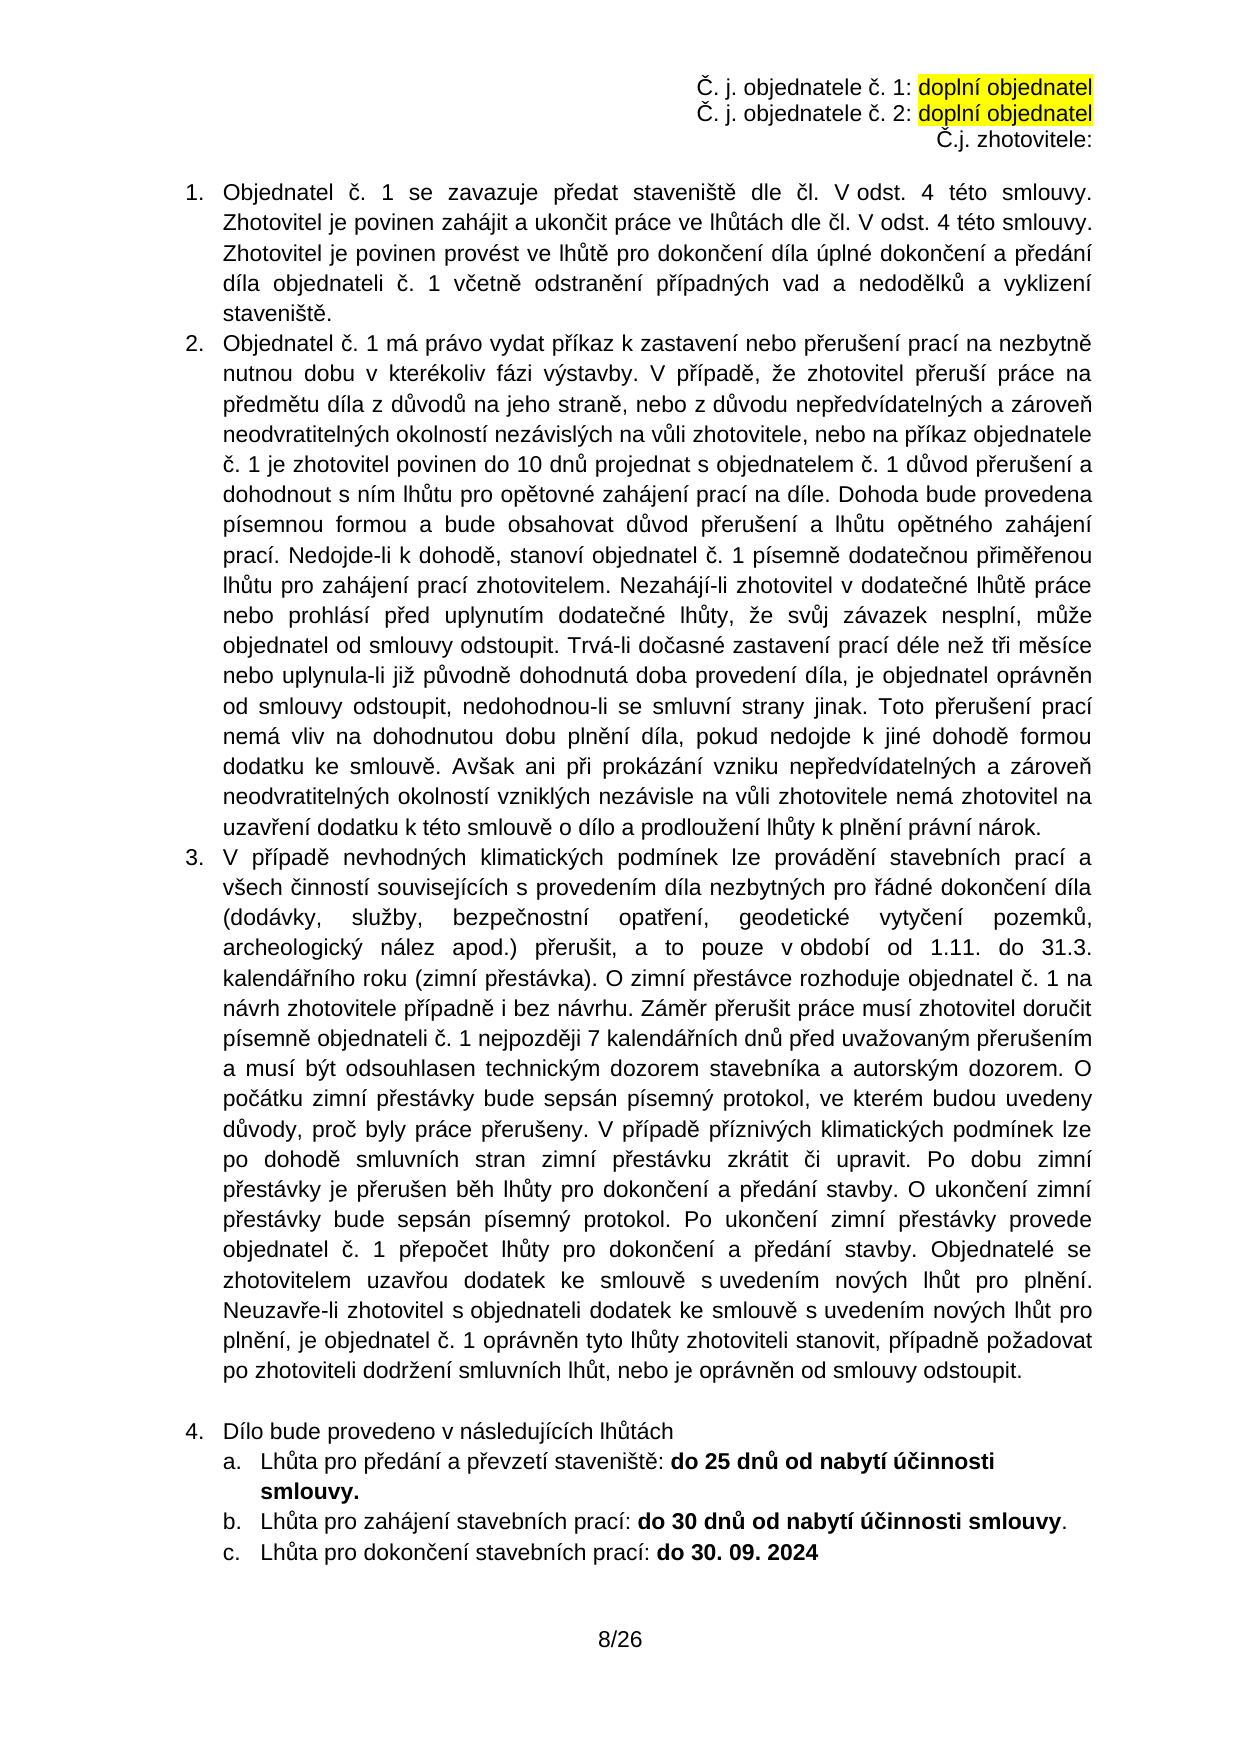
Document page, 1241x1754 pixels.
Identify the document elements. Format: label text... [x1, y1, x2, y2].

list Lhůta pro předání a převzetí staveniště: do 25 dnů od nabytí účinnosti smlouvy. [223, 1448, 1093, 1504]
list V případě nevhodných klimatických podmínek lze provádění stavebních prací a všech činností souvisejících s provedením díla nezbytných pro řádné dokončení díla (dodávky, služby, bezpečnostní opatření, geodetické vytyčení pozemků, archeologický nález apod.) přerušit, a to pouze v období od 1.11. do 31.3. kalendářního roku (zimní přestávka). O zimní přestávce rozhoduje objednatel č. 1 na návrh zhotovitele případně i bez návrhu. Záměr přerušit práce musí zhotovitel doručit písemně objednateli č. 1 nejpozději 7 kalendářních dnů před uvažovaným přerušením a musí být odsouhlasen technickým dozorem stavebníka a autorským dozorem. O počátku zimní přestávky bude sepsán písemný protokol, ve kterém budou uvedeny důvody, proč byly práce přerušeny. V případě příznivých klimatických podmínek lze po dohodě smluvních stran zimní přestávku zkrátit či upravit. Po dobu zimní přestávky je přerušen běh lhůty pro dokončení a předání stavby. O ukončení zimní přestávky bude sepsán písemný protokol. Po ukončení zimní přestávky provede objednatel č. 1 přepočet lhůty pro dokončení a předání stavby. Objednatelé se zhotovitelem uzavřou dodatek ke smlouvě s uvedením nových lhůt pro plnění. Neuzavře-li zhotovitel s objednateli dodatek ke smlouvě s uvedením nových lhůt pro plnění, je objednatel č. 1 oprávněn tyto lhůty zhotoviteli stanovit, případně požadovat po zhotoviteli dodržení smluvních lhůt, nebo je oprávněn od smlouvy odstoupit. [185, 844, 1093, 1384]
list Lhůta pro zahájení stavebních prací: do 30 dnů od nabytí účinnosti smlouvy. [223, 1508, 1093, 1535]
list Objednatel č. 1 se zavazuje předat staveniště dle čl. V odst. 4 této smlouvy. Zhotovitel je povinen zahájit a ukončit práce ve lhůtách dle čl. V odst. 4 této smlouvy. Zhotovitel je povinen provést ve lhůtě pro dokončení díla úplné dokončení a předání díla objednateli č. 1 včetně odstranění případných vad a nedodělků a vyklizení staveniště. [185, 179, 1093, 326]
list Lhůta pro dokončení stavebních prací: do 30. 09. 2024 [223, 1538, 1093, 1565]
list Dílo bude provedeno v následujících lhůtách [185, 1418, 1093, 1444]
list Objednatel č. 1 má právo vydat příkaz k zastavení nebo přerušení prací na nezbytně nutnou dobu v kterékoliv fázi výstavby. V případě, že zhotovitel přeruší práce na předmětu díla z důvodů na jeho straně, nebo z důvodu nepředvídatelných a zároveň neodvratitelných okolností nezávislých na vůli zhotovitele, nebo na příkaz objednatele č. 1 je zhotovitel povinen do 10 dnů projednat s objednatelem č. 1 důvod přerušení a dohodnout s ním lhůtu pro opětovné zahájení prací na díle. Dohoda bude provedena písemnou formou a bude obsahovat důvod přerušení a lhůtu opětného zahájení prací. Nedojde-li k dohodě, stanoví objednatel č. 1 písemně dodatečnou přiměřenou lhůtu pro zahájení prací zhotovitelem. Nezahájí-li zhotovitel v dodatečné lhůtě práce nebo prohlásí před uplynutím dodatečné lhůty, že svůj závazek nesplní, může objednatel od smlouvy odstoupit. Trvá-li dočasné zastavení prací déle než tři měsíce nebo uplynula-li již původně dohodnutá doba provedení díla, je objednatel oprávněn od smlouvy odstoupit, nedohodnou-li se smluvní strany jinak. Toto přerušení prací nemá vliv na dohodnutou dobu plnění díla, pokud nedojde k jiné dohodě formou dodatku ke smlouvě. Avšak ani při prokázání vzniku nepředvídatelných a zároveň neodvratitelných okolností vzniklých nezávisle na vůli zhotovitele nemá zhotovitel na uzavření dodatku k této smlouvě o dílo a prodloužení lhůty k plnění právní nárok. [185, 330, 1093, 840]
